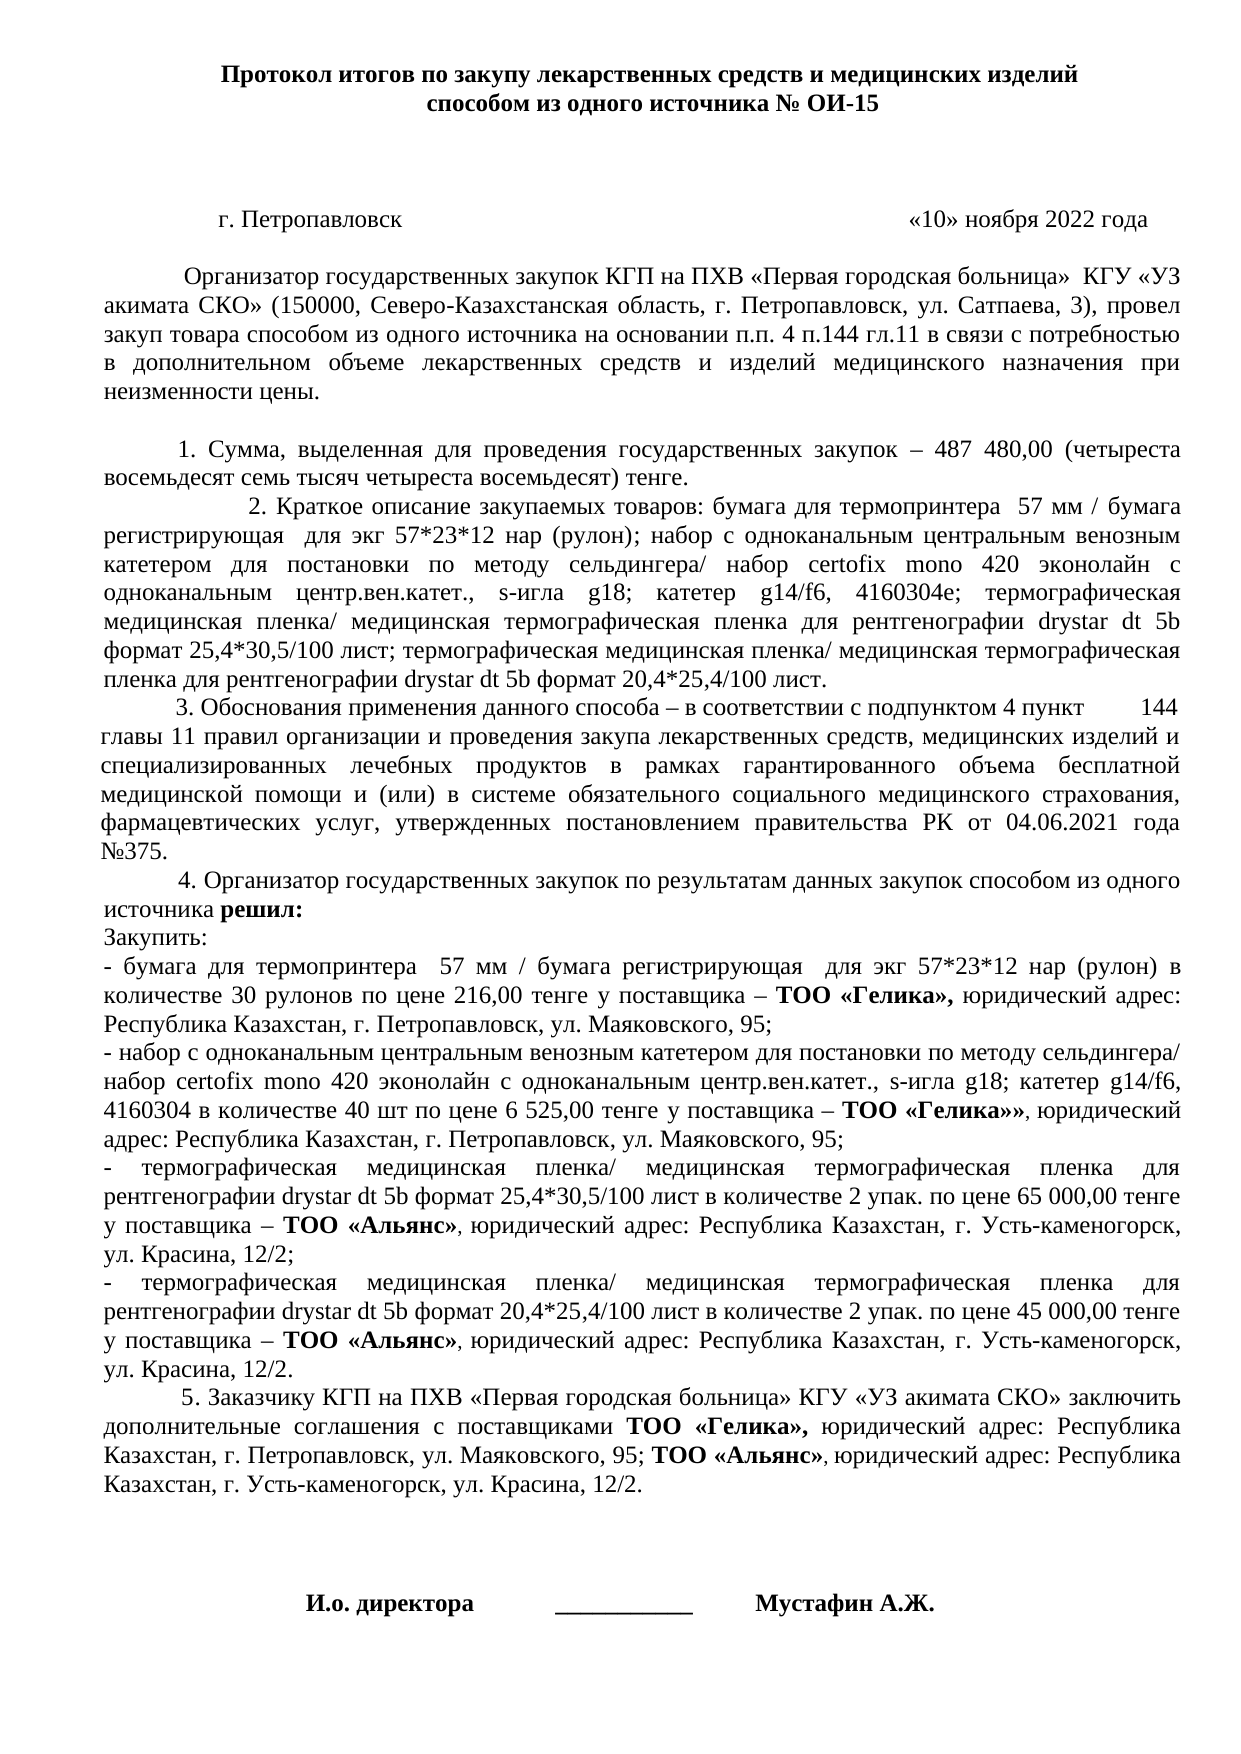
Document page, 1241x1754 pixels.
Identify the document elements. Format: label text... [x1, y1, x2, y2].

text 2. Краткое описание закупаемых товаров: бумага для термопринтера 57 мм / бумага регистрирующая для экг 57*23*12 нар (рулон); набор с одноканальным центральным венозным катетером для постановки по методу сельдингера/ набор certofix mono 420 эконолайн с одноканальным центр.вен.катет., s-игла g18; катетер g14/f6, 4160304e; термографическая медицинская пленка/ медицинская термографическая пленка для рентгенографии drystar dt 5b формат 25,4*30,5/100 лист; термографическая медицинская пленка/ медицинская термографическая пленка для рентгенографии drystar dt 5b формат 20,4*25,4/100 лист. [103, 491, 1181, 692]
text - бумага для термопринтера 57 мм / бумага регистрирующая для экг 57*23*12 нар (рулон) в количестве 30 рулонов по цене 216,00 тенге у поставщика – ТОО «Гелика», юридический адрес: Республика Казахстан, г. Петропавловск, ул. Маяковского, 95; [103, 951, 1181, 1037]
text - термографическая медицинская пленка/ медицинская термографическая пленка для рентгенографии drystar dt 5b формат 20,4*25,4/100 лист в количестве 2 упак. по цене 45 000,00 тенге у поставщика – ТОО «Альянс», юридический адрес: Республика Казахстан, г. Усть-каменогорск, ул. Красина, 12/2. [103, 1267, 1181, 1382]
text - термографическая медицинская пленка/ медицинская термографическая пленка для рентгенографии drystar dt 5b формат 25,4*30,5/100 лист в количестве 2 упак. по цене 65 000,00 тенге у поставщика – ТОО «Альянс», юридический адрес: Республика Казахстан, г. Усть-каменогорск, ул. Красина, 12/2; [103, 1152, 1181, 1267]
text 5. Заказчику КГП на ПХВ «Первая городская больница» КГУ «УЗ акимата СКО» заключить дополнительные соглашения с поставщиками ТОО «Гелика», юридический адрес: Республика Казахстан, г. Петропавловск, ул. Маяковского, 95; ТОО «Альянс», юридический адрес: Республика Казахстан, г. Усть-каменогорск, ул. Красина, 12/2. [103, 1382, 1181, 1497]
text способом из одного источника № ОИ-15 [59, 88, 1181, 117]
text И.о. директора ___________ Мустафин А.Ж. [59, 1588, 1181, 1617]
text 3. Обоснования применения данного способа – в соответствии с подпунктом 4 пункт 144 главы 11 правил организации и проведения закупа лекарственных средств, медицинских изделий и специализированных лечебных продуктов в рамках гарантированного объема бесплатной медицинской помощи и (или) в системе обязательного социального медицинского страхования, фармацевтических услуг, утвержденных постановлением правительства РК от 04.06.2021 года №375. [100, 692, 1181, 865]
text - набор с одноканальным центральным венозным катетером для постановки по методу сельдингера/ набор certofix mono 420 эконолайн с одноканальным центр.вен.катет., s-игла g18; катетер g14/f6, 4160304 в количестве 40 шт по цене 6 525,00 тенге у поставщика – ТОО «Гелика»», юридический адрес: Республика Казахстан, г. Петропавловск, ул. Маяковского, 95; [103, 1037, 1181, 1152]
text г. Петропавловск «10» ноября 2022 года [103, 204, 1181, 232]
text 1. Сумма, выделенная для проведения государственных закупок – 487 480,00 (четыреста восемьдесят семь тысяч четыреста восемьдесят) тенге. [103, 434, 1181, 491]
text Организатор государственных закупок КГП на ПХВ «Первая городская больница» КГУ «УЗ акимата СКО» (150000, Северо-Казахстанская область, г. Петропавловск, ул. Сатпаева, 3), провел закуп товара способом из одного источника на основании п.п. 4 п.144 гл.11 в связи с потребностью в дополнительном объеме лекарственных средств и изделий медицинского назначения при неизменности цены. [103, 261, 1181, 405]
text 4. Организатор государственных закупок по результатам данных закупок способом из одного источника решил: [103, 865, 1181, 922]
text Протокол итогов по закупу лекарственных средств и медицинских изделий [59, 59, 1181, 88]
text Закупить: [103, 922, 1181, 951]
